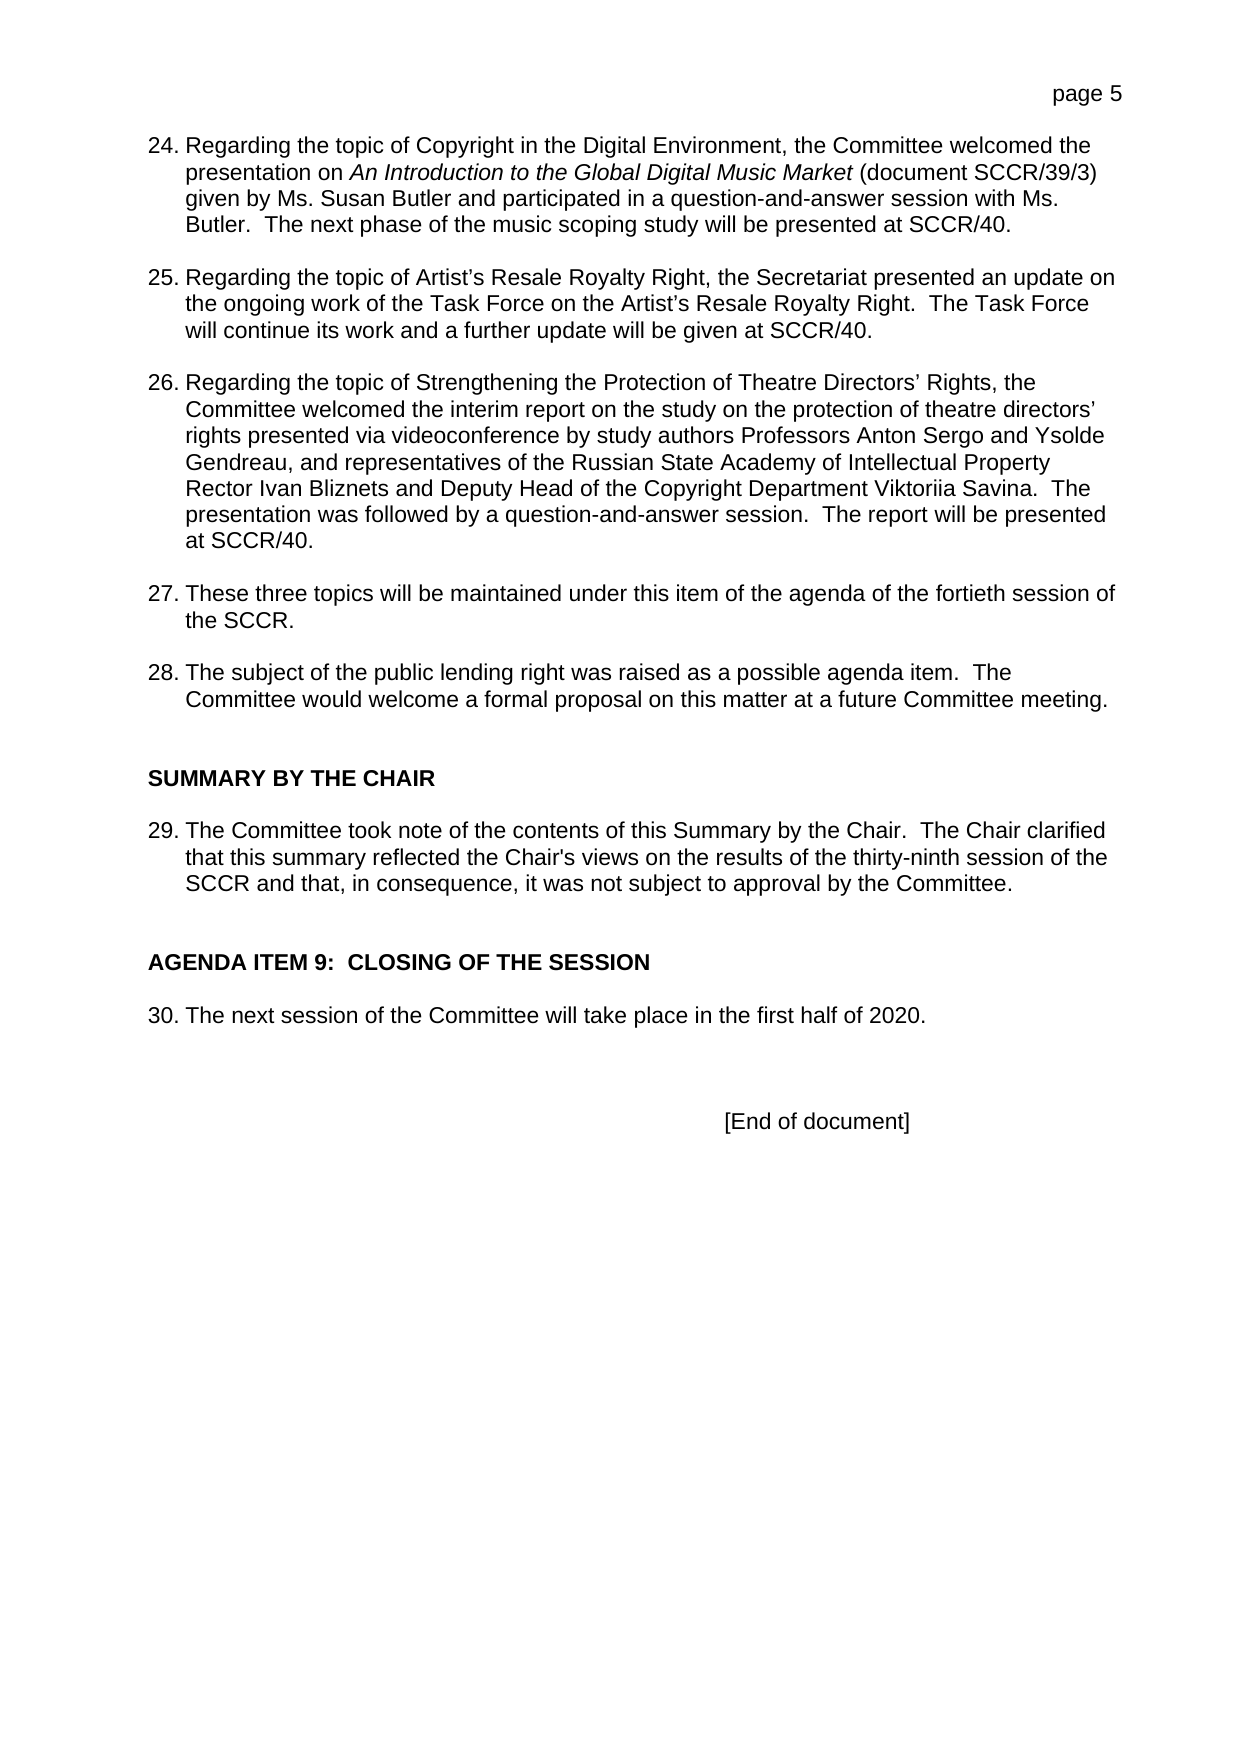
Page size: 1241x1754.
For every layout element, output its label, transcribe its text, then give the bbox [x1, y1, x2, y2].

list The subject of the public lending right was raised as a possible agenda item. The Committee would welcome a formal proposal on this matter at a future Committee meeting. [148, 659, 1122, 712]
list Regarding the topic of Strengthening the Protection of Theatre Directors’ Rights, the Committee welcomed the interim report on the study on the protection of theatre directors’ rights presented via videoconference by study authors Professors Anton Sergo and Ysolde Gendreau, and representatives of the Russian State Academy of Intellectual Property Rector Ivan Bliznets and Deputy Head of the Copyright Department Viktoriia Savina. The presentation was followed by a question-and-answer session. The report will be presented at SCCR/40. [148, 369, 1122, 554]
list These three topics will be maintained under this item of the agenda of the fortieth session of the SCCR. [148, 580, 1122, 633]
list The next session of the Committee will take place in the first half of 2020. [148, 1002, 1122, 1028]
list Regarding the topic of Artist’s Resale Royalty Right, the Secretariat presented an update on the ongoing work of the Task Force on the Artist’s Resale Royalty Right. The Task Force will continue its work and a further update will be given at SCCR/40. [148, 264, 1122, 343]
list Regarding the topic of Copyright in the Digital Environment, the Committee welcomed the presentation on An Introduction to the Global Digital Music Market (document SCCR/39/3) given by Ms. Susan Butler and participated in a question-and-answer session with Ms. Butler. The next phase of the music scoping study will be presented at SCCR/40. [148, 132, 1122, 238]
list The Committee took note of the contents of this Summary by the Chair. The Chair clarified that this summary reflected the Chair's views on the results of the thirty-ninth session of the SCCR and that, in consequence, it was not subject to approval by the Committee. [148, 817, 1122, 896]
text AGENDA ITEM 9: CLOSING of the session [148, 949, 1122, 976]
text [End of document] [724, 1107, 1122, 1134]
text SUMMARY BY THE CHAIR [148, 765, 1122, 791]
